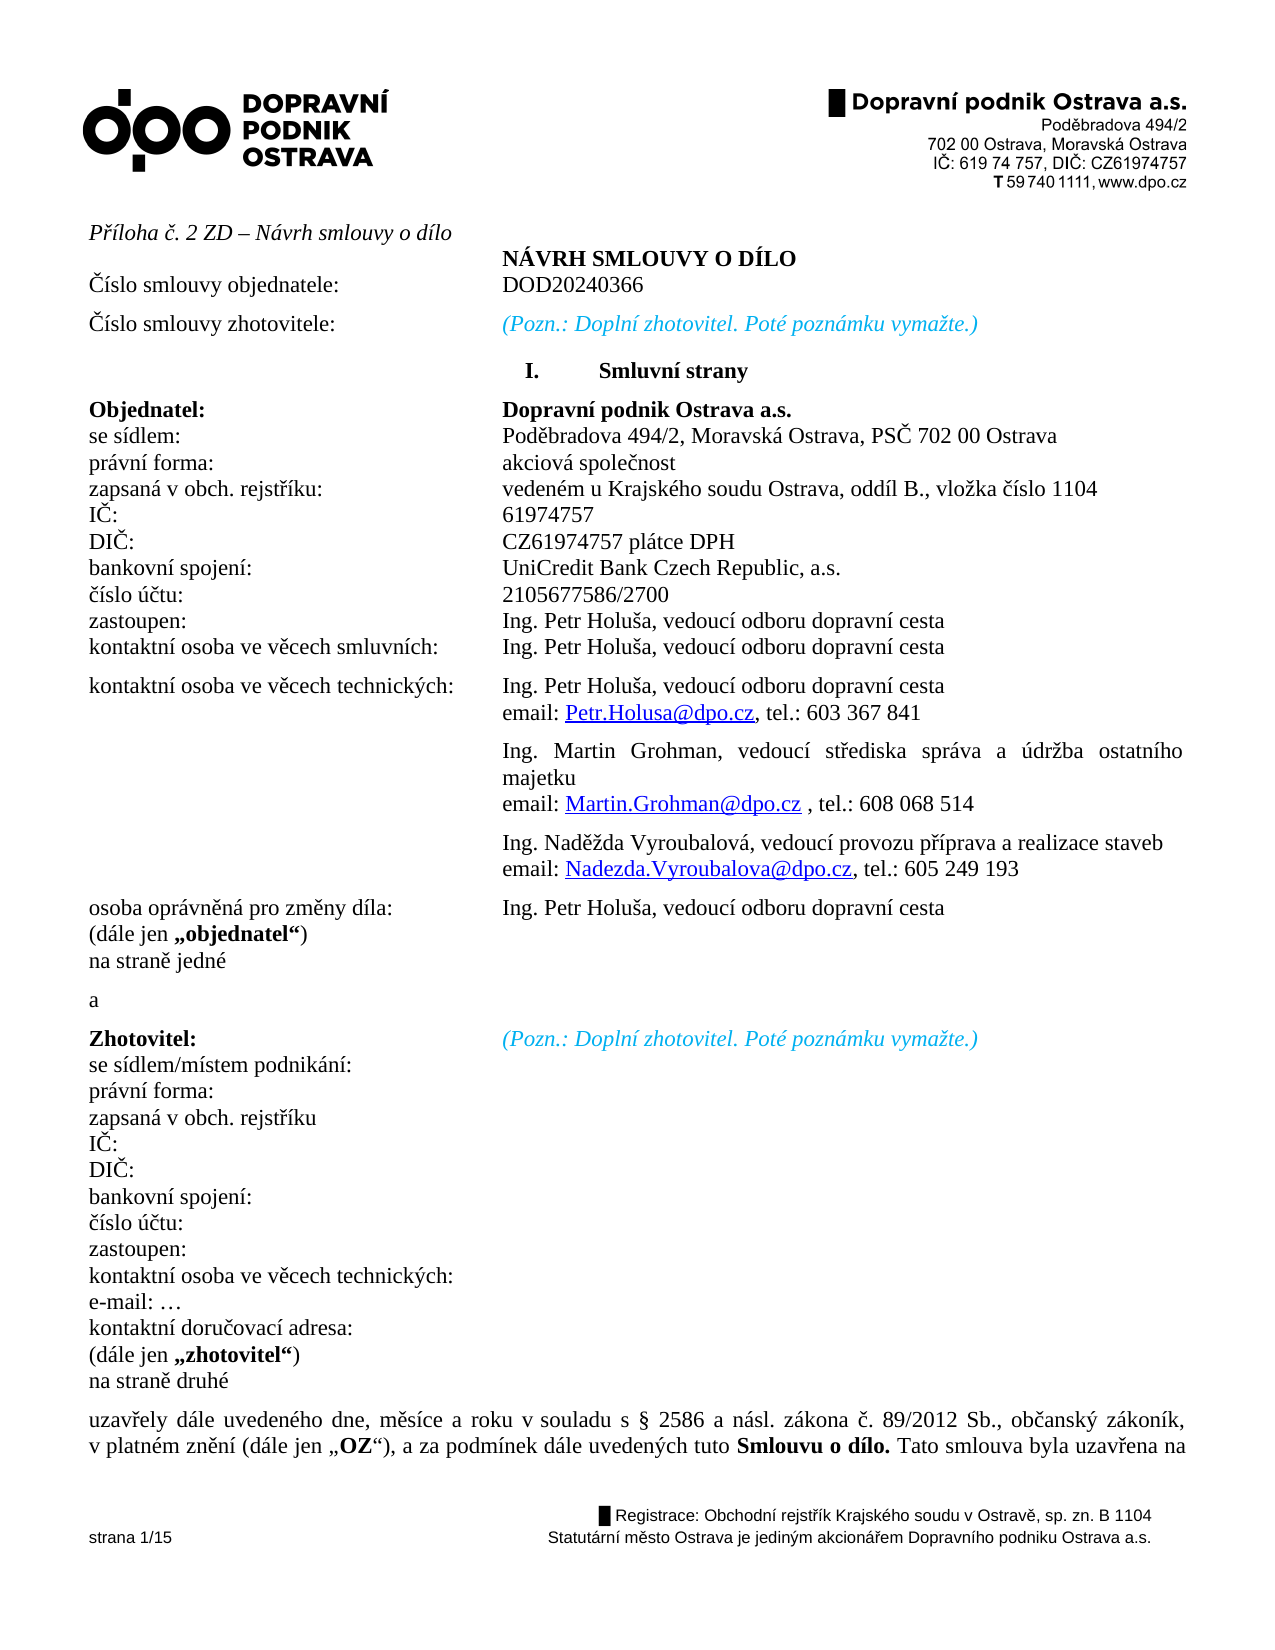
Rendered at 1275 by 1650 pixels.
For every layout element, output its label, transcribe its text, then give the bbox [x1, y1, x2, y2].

text osoba oprávněná pro změny díla: Ing. Petr Holuša, vedoucí odboru dopravní cesta [89, 894, 1184, 921]
text kontaktní osoba ve věcech smluvních: Ing. Petr Holuša, vedoucí odboru dopravní cesta [89, 633, 1184, 660]
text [89, 1406, 1186, 1459]
text právní forma: akciová společnost [89, 449, 1184, 475]
text IČ: [89, 1130, 1184, 1156]
text číslo účtu: [89, 1209, 1184, 1235]
subtitle Smluvní strany [89, 357, 1184, 384]
text bankovní spojení: UniCredit Bank Czech Republic, a.s. [89, 554, 1184, 581]
text kontaktní osoba ve věcech technických: Ing. Petr Holuša, vedoucí odboru dopravní cesta [89, 672, 1184, 698]
text Ing. Martin Grohman, vedoucí střediska správa a údržba ostatního majetku [89, 737, 1184, 790]
text kontaktní doručovací adresa: [89, 1314, 1184, 1341]
text email: Nadezda.Vyroubalova@dpo.cz, tel.: 605 249 193 [89, 855, 1184, 882]
text e-mail: … [89, 1288, 1184, 1314]
title Příloha č. 2 ZD – Návrh smlouvy o dílo [89, 218, 1184, 245]
text zapsaná v obch. rejstříku: vedeném u Krajského soudu Ostrava, oddíl B., vložka číslo 1104 [89, 475, 1184, 502]
text Objednatel: Dopravní podnik Ostrava a.s. [89, 396, 1184, 422]
text email: Martin.Grohman@dpo.cz , tel.: 608 068 514 [89, 790, 1184, 816]
text kontaktní osoba ve věcech technických: [89, 1262, 1184, 1288]
text IČ: 61974757 [89, 502, 1184, 528]
text se sídlem: Poděbradova 494/2, Moravská Ostrava, PSČ 702 00 Ostrava [89, 422, 1184, 449]
picture [82, 89, 389, 172]
text Číslo smlouvy zhotovitele: (Pozn.: Doplní zhotovitel. Poté poznámku vymažte.) [89, 310, 1186, 336]
text číslo účtu: 2105677586/2700 [89, 581, 1184, 607]
text email: Petr.Holusa@dpo.cz, tel.: 603 367 841 [89, 698, 1184, 725]
text DIČ: CZ61974757 plátce DPH [89, 528, 1184, 554]
text na straně druhé [89, 1367, 1184, 1393]
text DIČ: [89, 1156, 1184, 1183]
text bankovní spojení: [89, 1183, 1184, 1209]
text zapsaná v obch. rejstříku [89, 1104, 1184, 1130]
text zastoupen: [89, 1235, 1184, 1262]
text a [89, 986, 1184, 1012]
text právní forma: [89, 1077, 1184, 1104]
text Číslo smlouvy objednatele: DOD20240366 [89, 271, 1186, 298]
text zastoupen: Ing. Petr Holuša, vedoucí odboru dopravní cesta [89, 607, 1184, 633]
picture [828, 89, 1187, 191]
text na straně jedné [89, 947, 1184, 973]
title NÁVRH SMLOUVY O DÍLO [89, 245, 1184, 271]
text (dále jen „objednatel“) [89, 921, 1184, 947]
text Ing. Naděžda Vyroubalová, vedoucí provozu příprava a realizace staveb [89, 829, 1184, 855]
text Zhotovitel: (Pozn.: Doplní zhotovitel. Poté poznámku vymažte.) [89, 1024, 1184, 1051]
text (dále jen „zhotovitel“) [89, 1341, 1184, 1367]
text se sídlem/místem podnikání: [89, 1051, 1184, 1077]
